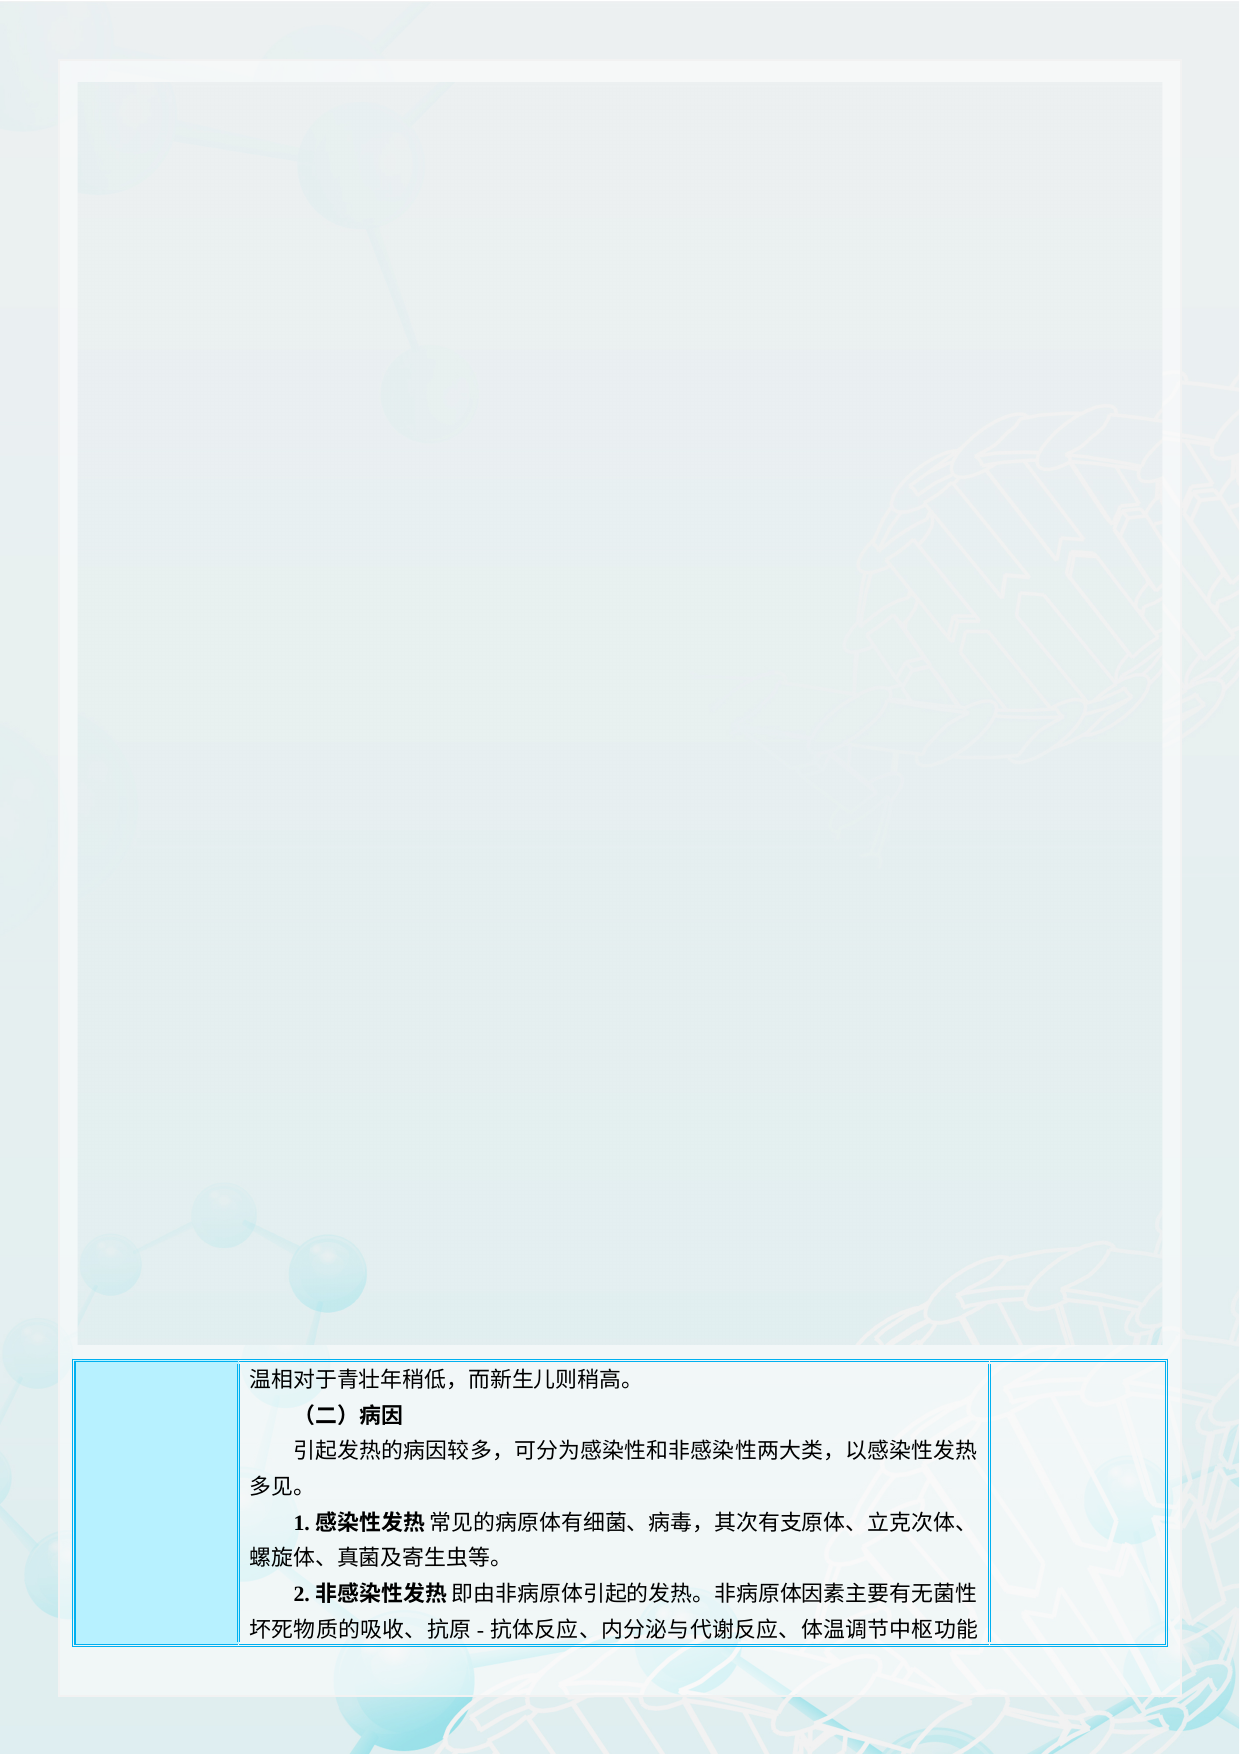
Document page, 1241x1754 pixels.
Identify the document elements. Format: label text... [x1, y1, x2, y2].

table_cell 通过教师讲解，了解常见症状的基本理论知识。 [990, 1362, 1165, 1644]
table_cell 知识讲解 （40min） [76, 1360, 239, 1644]
picture [0, 1, 1240, 1754]
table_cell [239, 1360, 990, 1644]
